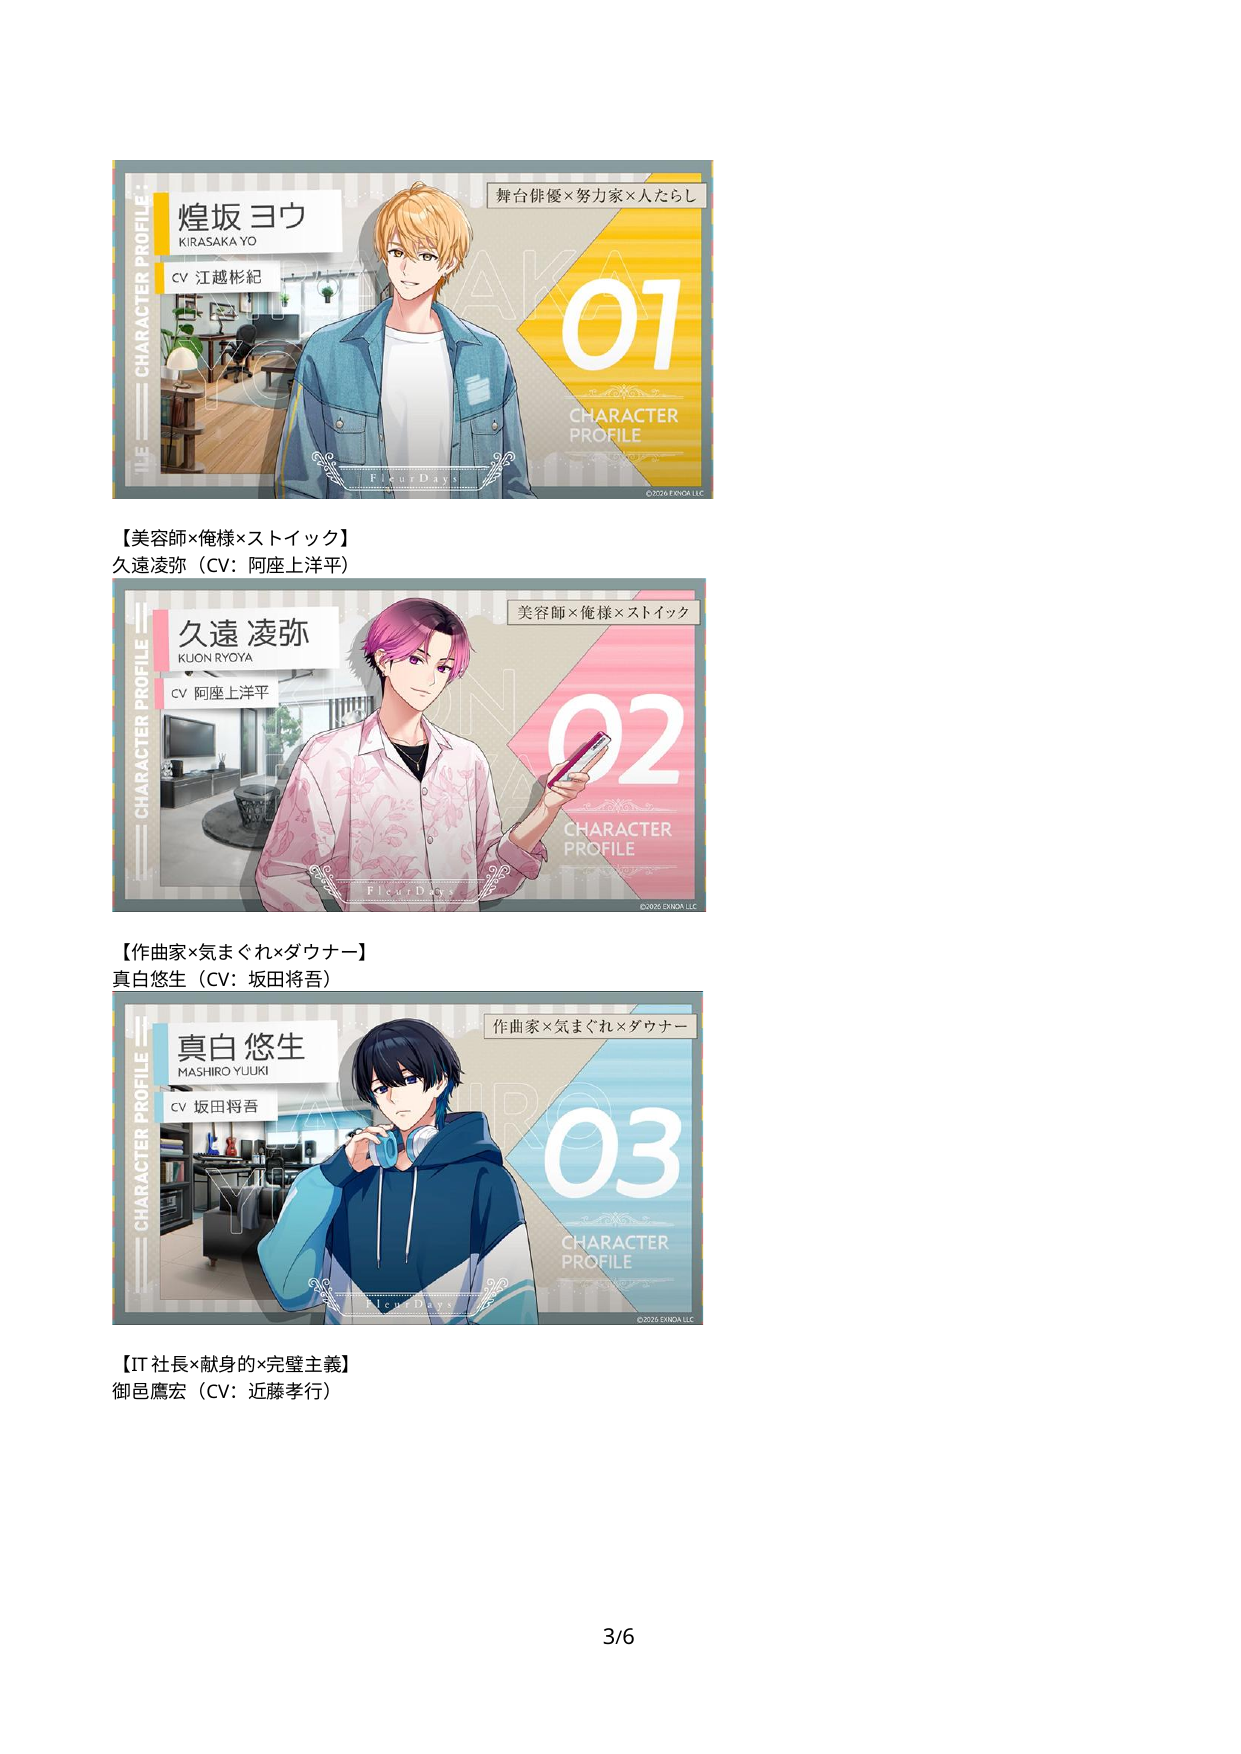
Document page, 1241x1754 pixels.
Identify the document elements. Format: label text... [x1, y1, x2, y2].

text 御邑鷹宏（CV：近藤孝行） [112, 1377, 1125, 1404]
text 真白悠生（CV：坂田将吾） [112, 965, 1125, 992]
text 【美容師×俺様×ストイック】 [112, 524, 1125, 551]
picture [112, 578, 707, 912]
text 【IT社長×献身的×完璧主義】 [112, 1350, 1125, 1377]
text 久遠凌弥（CV：阿座上洋平） [112, 551, 1125, 578]
picture [112, 160, 714, 499]
picture [112, 991, 704, 1325]
text 【作曲家×気まぐれ×ダウナー】 [112, 937, 1125, 965]
